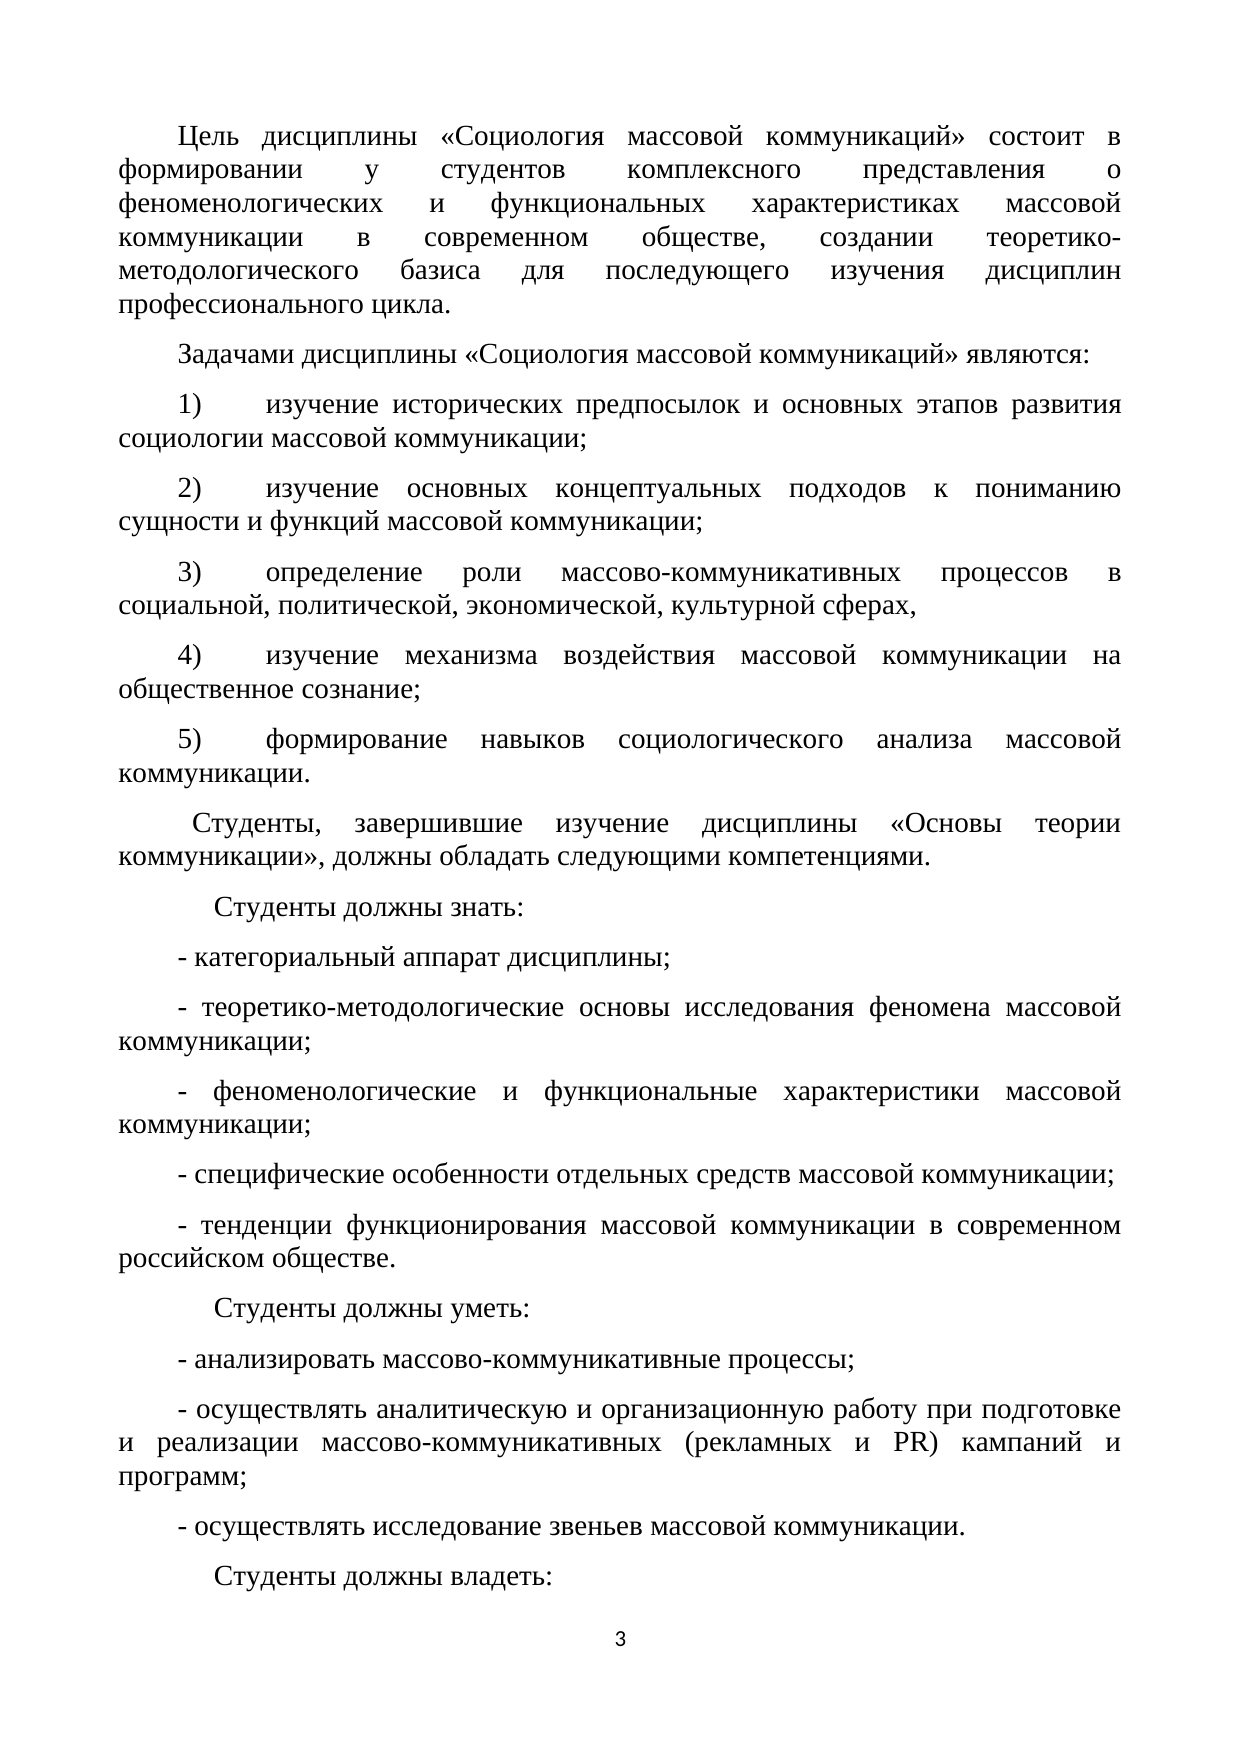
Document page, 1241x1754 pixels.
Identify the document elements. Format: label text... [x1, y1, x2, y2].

text 3) определение роли массово-коммуникативных процессов в социальной, политической, экономической, культурной сферах, [118, 554, 1122, 621]
text Студенты, завершившие изучение дисциплины «Основы теории коммуникации», должны обладать следующими компетенциями. [118, 805, 1122, 872]
text 5) формирование навыков социологического анализа массовой коммуникации. [118, 721, 1122, 788]
text 1) изучение исторических предпосылок и основных этапов развития социологии массовой коммуникации; [118, 386, 1122, 453]
text Студенты должны знать: [118, 889, 1122, 922]
text Цель дисциплины «Социология массовой коммуникаций» состоит в формировании у студентов комплексного представления о феноменологических и функциональных характеристиках массовой коммуникации в современном обществе, создании теоретико-методологического базиса для последующего изучения дисциплин профессионального цикла. [118, 118, 1122, 319]
text - осуществлять аналитическую и организационную работу при подготовке и реализации массово-коммуникативных (рекламных и PR) кампаний и программ; [118, 1391, 1122, 1492]
text Задачами дисциплины «Социология массовой коммуникаций» являются: [118, 336, 1122, 369]
text - категориальный аппарат дисциплины; [118, 939, 1122, 972]
text - осуществлять исследование звеньев массовой коммуникации. [118, 1508, 1122, 1542]
text Студенты должны уметь: [118, 1291, 1122, 1324]
text - теоретико-методологические основы исследования феномена массовой коммуникации; [118, 989, 1122, 1056]
text 2) изучение основных концептуальных подходов к пониманию сущности и функций массовой коммуникации; [118, 470, 1122, 537]
text - анализировать массово-коммуникативные процессы; [118, 1341, 1122, 1374]
text Студенты должны владеть: [118, 1558, 1122, 1592]
text 4) изучение механизма воздействия массовой коммуникации на общественное сознание; [118, 637, 1122, 704]
text - тенденции функционирования массовой коммуникации в современном российском обществе. [118, 1207, 1122, 1274]
text - феноменологические и функциональные характеристики массовой коммуникации; [118, 1073, 1122, 1140]
text - специфические особенности отдельных средств массовой коммуникации; [118, 1157, 1122, 1190]
